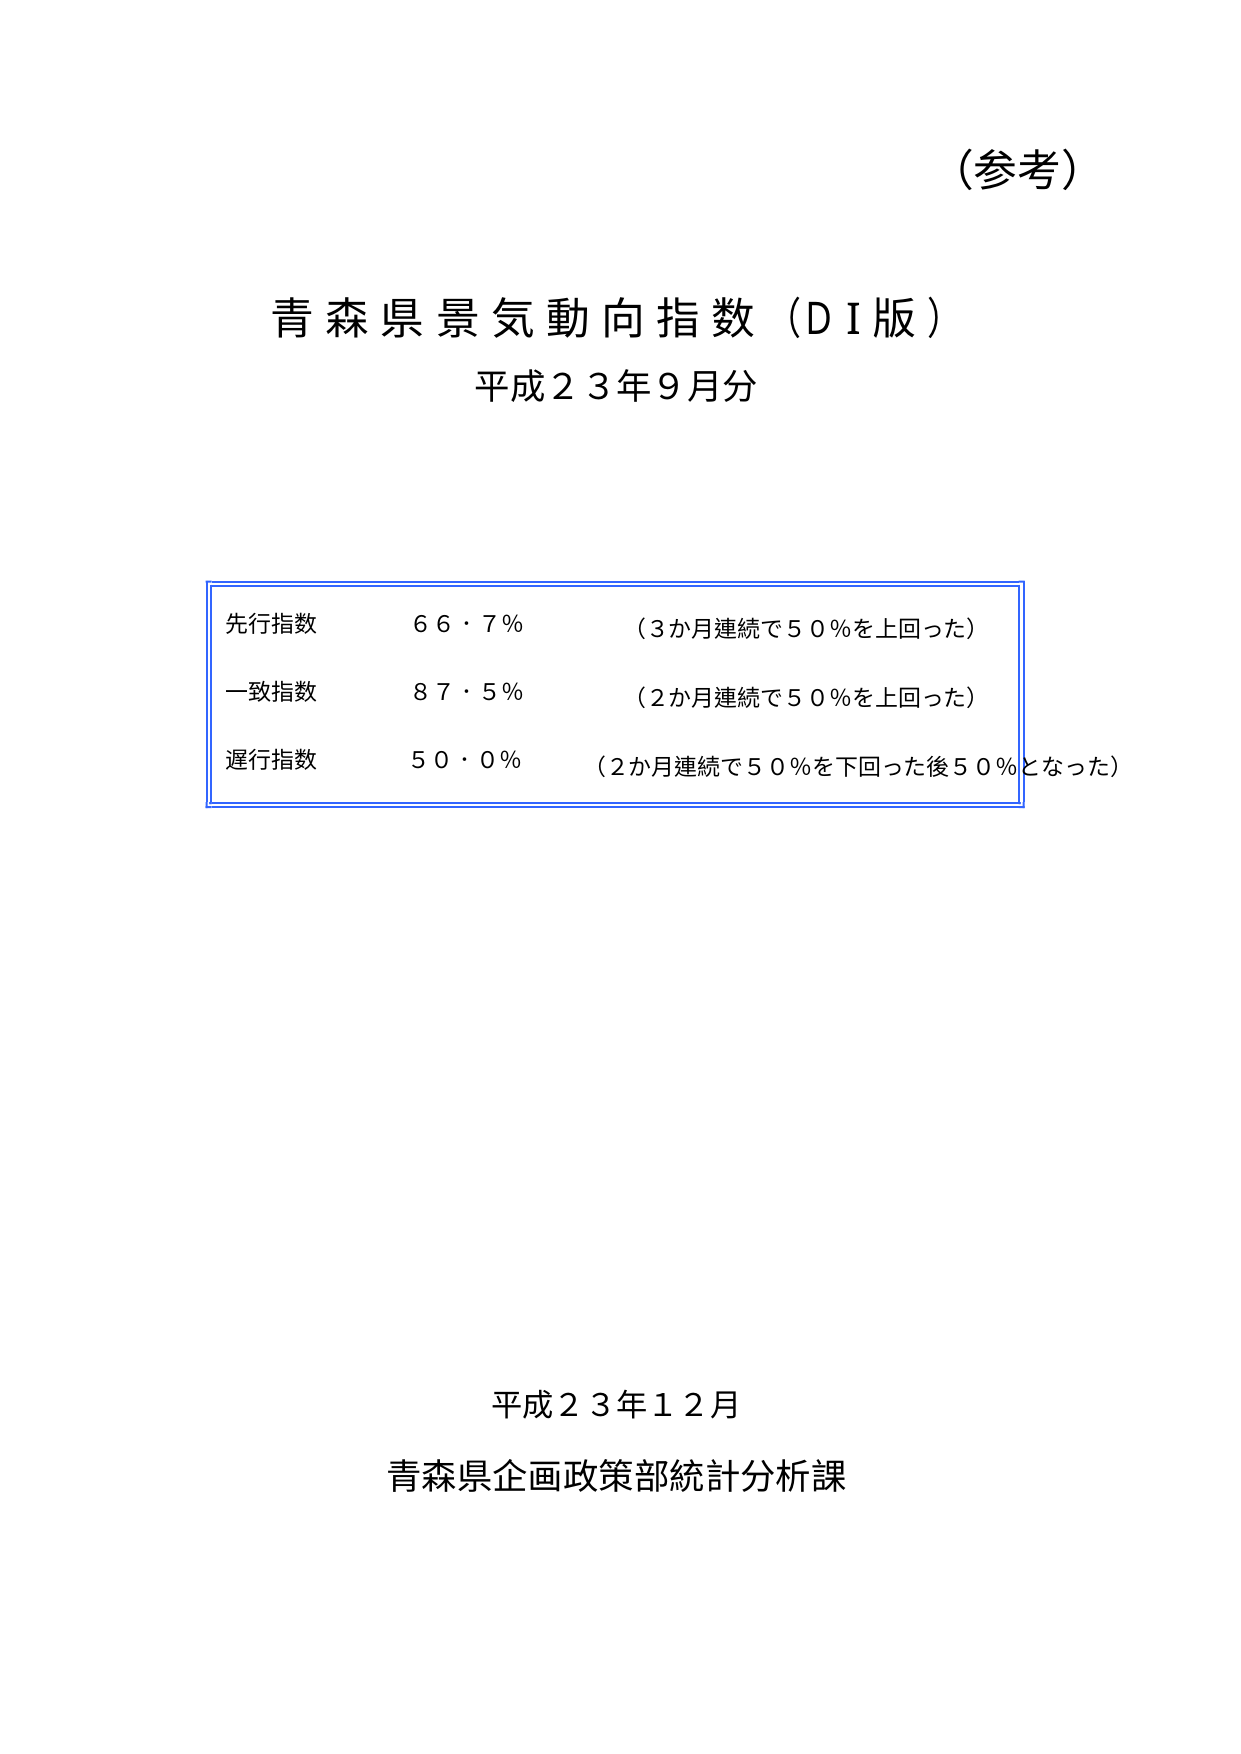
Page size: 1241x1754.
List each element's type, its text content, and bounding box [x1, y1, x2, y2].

text 青 森 県 景 気 動 向 指 数 （Ｄ I 版 ） [123, 287, 1109, 347]
text 平成２３年９月分 [123, 361, 1109, 409]
text （参考） [106, 139, 1105, 198]
text 平成２３年１２月 [123, 1383, 1109, 1426]
text 青森県企画政策部統計分析課 [123, 1451, 1109, 1499]
